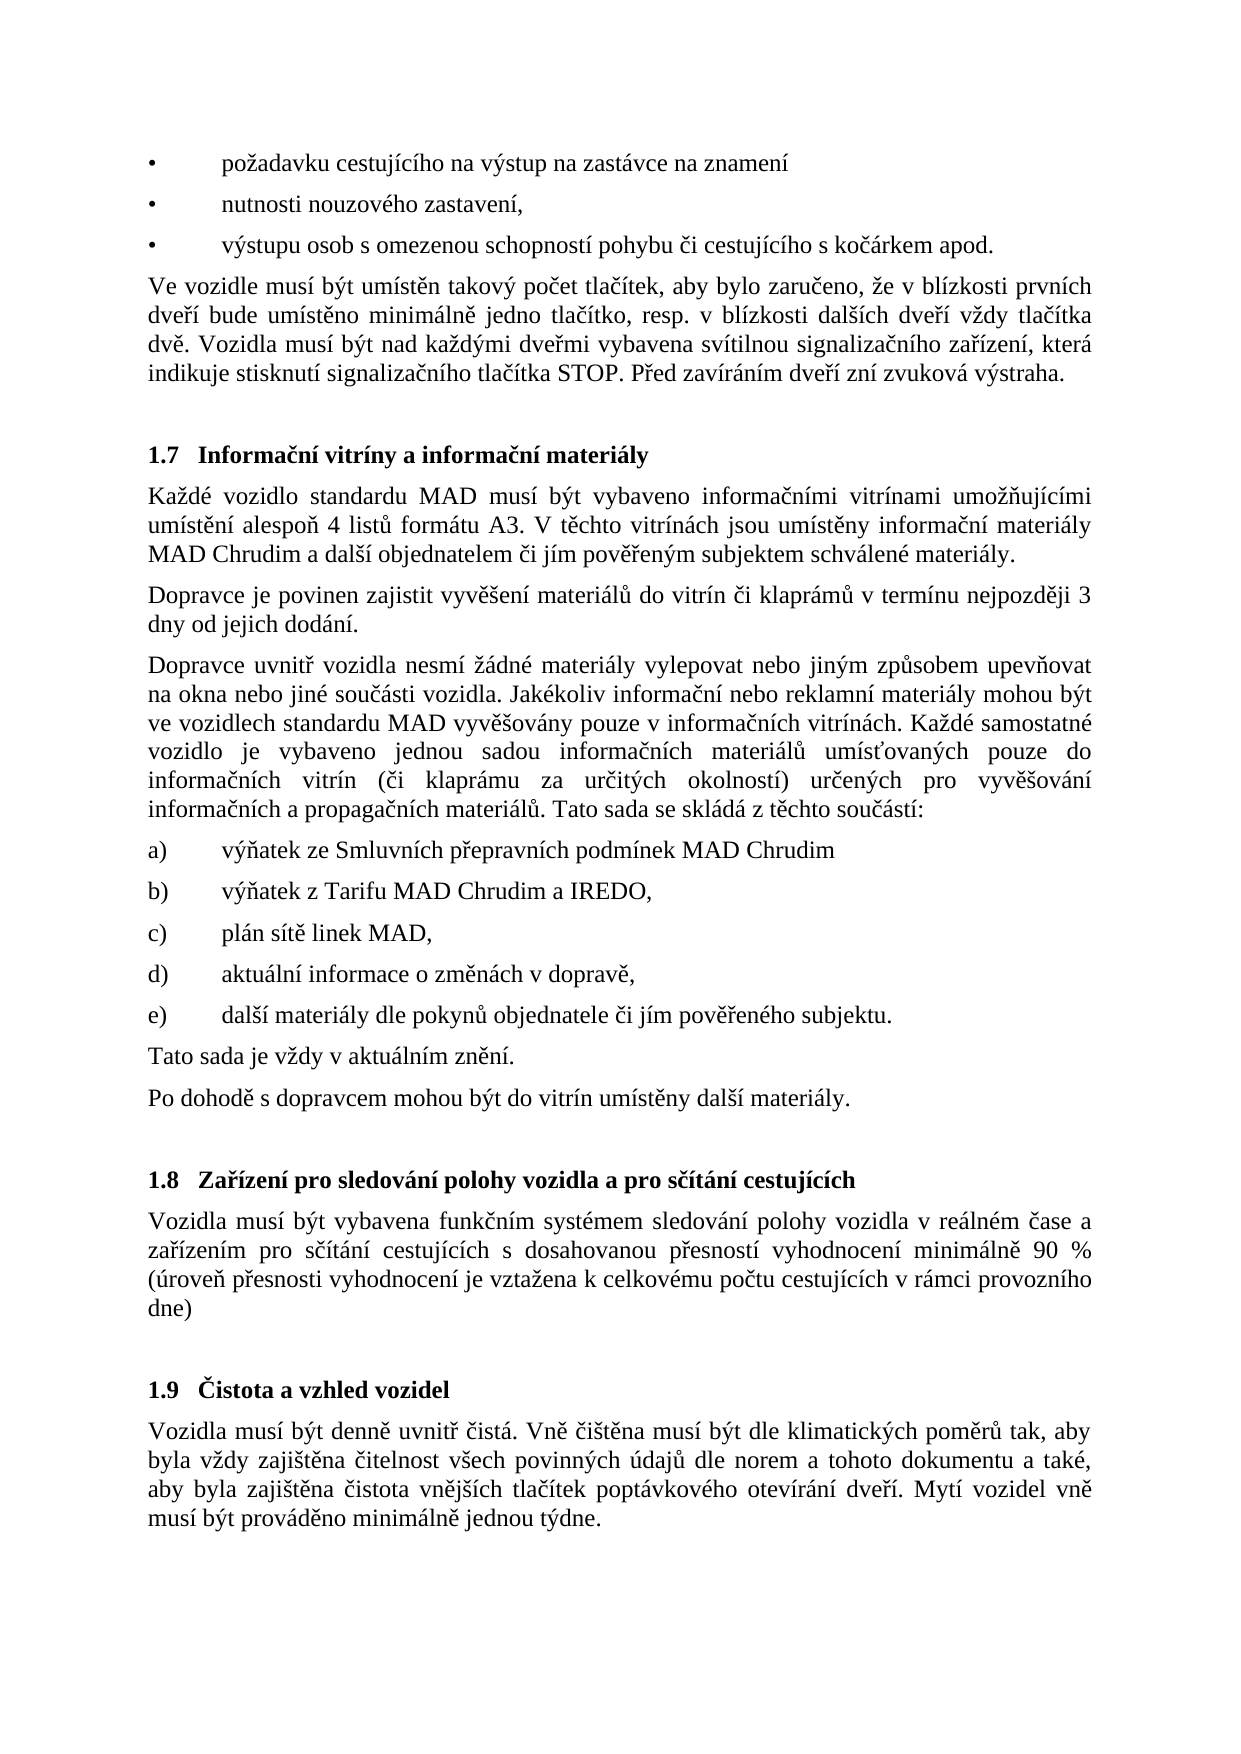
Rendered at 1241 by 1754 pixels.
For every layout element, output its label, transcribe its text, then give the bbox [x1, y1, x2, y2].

text d) aktuální informace o změnách v dopravě, [148, 959, 1093, 988]
text c) plán sítě linek MAD, [148, 918, 1093, 946]
text Vozidla musí být denně uvnitř čistá. Vně čištěna musí být dle klimatických poměrů tak, aby byla vždy zajištěna čitelnost všech povinných údajů dle norem a tohoto dokumentu a také, aby byla zajištěna čistota vnějších tlačítek poptávkového otevírání dveří. Mytí vozidel vně musí být prováděno minimálně jednou týdne. [148, 1416, 1093, 1531]
text Ve vozidle musí být umístěn takový počet tlačítek, aby bylo zaručeno, že v blízkosti prvních dveří bude umístěno minimálně jedno tlačítko, resp. v blízkosti dalších dveří vždy tlačítka dvě. Vozidla musí být nad každými dveřmi vybavena svítilnou signalizačního zařízení, která indikuje stisknutí signalizačního tlačítka STOP. Před zavíráním dveří zní zvuková výstraha. [148, 271, 1093, 386]
text b) výňatek z Tarifu MAD Chrudim a IREDO, [148, 876, 1093, 905]
text 1.8 Zařízení pro sledování polohy vozidla a pro sčítání cestujících [148, 1165, 1093, 1194]
text Vozidla musí být vybavena funkčním systémem sledování polohy vozidla v reálném čase a zařízením pro sčítání cestujících s dosahovanou přesností vyhodnocení minimálně 90 % (úroveň přesnosti vyhodnocení je vztažena k celkovému počtu cestujících v rámci provozního dne) [148, 1206, 1093, 1321]
text • nutnosti nouzového zastavení, [148, 189, 1093, 218]
text Každé vozidlo standardu MAD musí být vybaveno informačními vitrínami umožňujícími umístění alespoň 4 listů formátu A3. V těchto vitrínách jsou umístěny informační materiály MAD Chrudim a další objednatelem či jím pověřeným subjektem schválené materiály. [148, 481, 1093, 568]
text Tato sada je vždy v aktuálním znění. [148, 1041, 1093, 1070]
text Dopravce je povinen zajistit vyvěšení materiálů do vitrín či klaprámů v termínu nejpozději 3 dny od jejich dodání. [148, 580, 1093, 638]
text Po dohodě s dopravcem mohou být do vitrín umístěny další materiály. [148, 1083, 1093, 1111]
text 1.9 Čistota a vzhled vozidel [148, 1375, 1093, 1404]
text a) výňatek ze Smluvních přepravních podmínek MAD Chrudim [148, 835, 1093, 864]
text 1.7 Informační vitríny a informační materiály [148, 440, 1093, 469]
text • výstupu osob s omezenou schopností pohybu či cestujícího s kočárkem apod. [148, 230, 1093, 259]
text e) další materiály dle pokynů objednatele či jím pověřeného subjektu. [148, 1000, 1093, 1029]
text • požadavku cestujícího na výstup na zastávce na znamení [148, 148, 1093, 176]
text Dopravce uvnitř vozidla nesmí žádné materiály vylepovat nebo jiným způsobem upevňovat na okna nebo jiné součásti vozidla. Jakékoliv informační nebo reklamní materiály mohou být ve vozidlech standardu MAD vyvěšovány pouze v informačních vitrínách. Každé samostatné vozidlo je vybaveno jednou sadou informačních materiálů umísťovaných pouze do informačních vitrín (či klaprámu za určitých okolností) určených pro vyvěšování informačních a propagačních materiálů. Tato sada se skládá z těchto součástí: [148, 650, 1093, 823]
